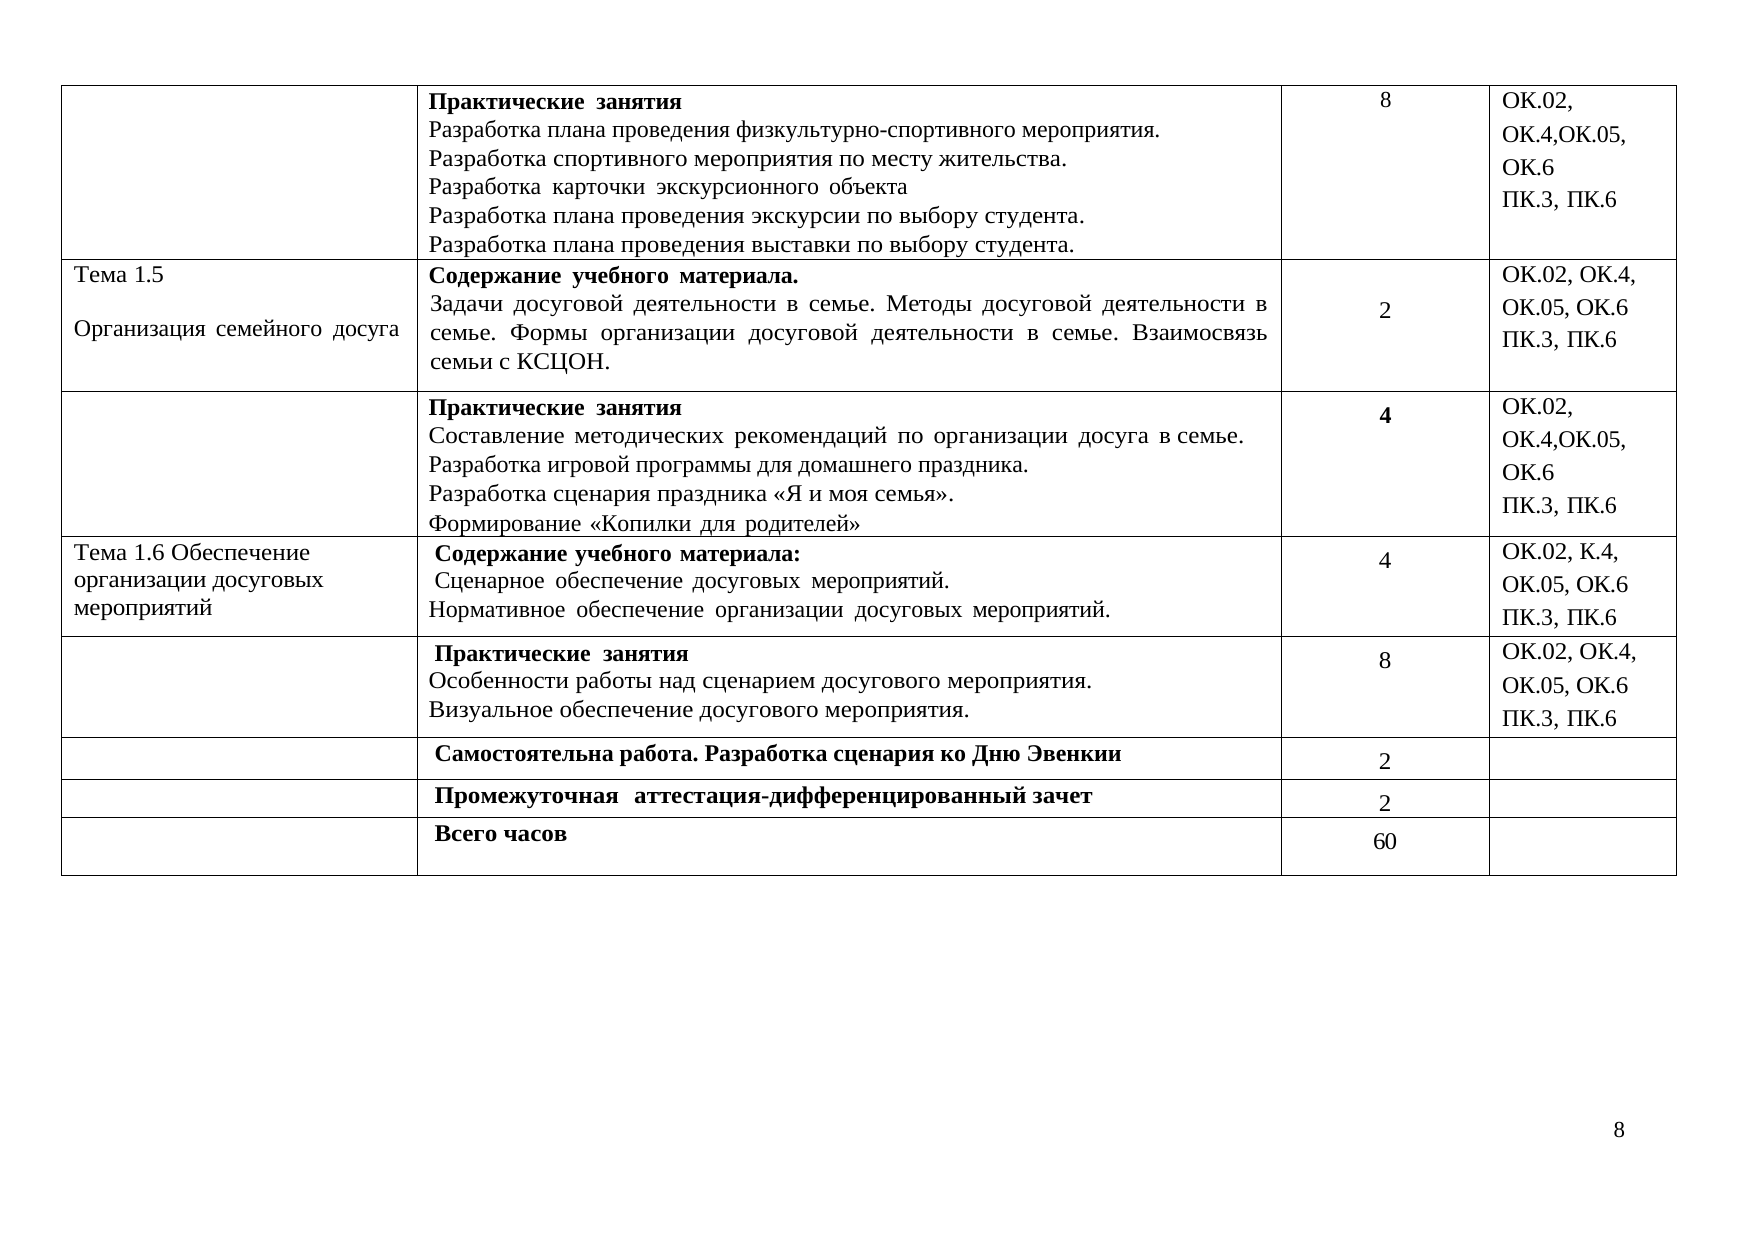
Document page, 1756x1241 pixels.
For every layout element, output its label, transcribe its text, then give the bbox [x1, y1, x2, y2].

table_cell ОК.02, ОК.4, ОК.05, ОК.6 ПК.3, ПК.6 [1490, 637, 1676, 737]
table_cell Самостоятельна работа. Разработка сценария ко Дню Эвенкии [418, 738, 1281, 779]
table_header 8 [1282, 86, 1489, 259]
table_cell 2 [1282, 780, 1489, 817]
table_cell 2 [1282, 260, 1489, 391]
table_cell Содержание учебного материала: Сценарное обеспечение досуговых мероприятий. Нормативное обеспечение организации досуговых мероприятий. [418, 537, 1281, 636]
table_cell [62, 780, 417, 817]
table_cell Всего часов [418, 818, 1281, 874]
table_cell 60 [1282, 818, 1489, 874]
table_cell [1490, 738, 1676, 779]
table_header Практические занятия Разработка плана проведения физкультурно-спортивного мероприятия. Разработка спортивного мероприятия по месту жительства. Разработка карточки экскурсионного объекта Разработка плана проведения экскурсии по выбору студента. Разработка плана проведения выставки по выбору студента. [418, 86, 1281, 259]
table_header [62, 86, 417, 259]
table_cell [62, 637, 417, 737]
table_cell [62, 738, 417, 779]
table_cell Тема 1.6 Обеспечение организации досуговых мероприятий [62, 537, 417, 636]
table_cell 8 [1282, 637, 1489, 737]
table_cell ОК.02, ОК.4, ОК.05, ОК.6 ПК.3, ПК.6 [1490, 260, 1676, 391]
table_header ОК.02, ОК.4,ОК.05, ОК.6 ПК.3, ПК.6 [1490, 86, 1676, 259]
table_cell Содержание учебного материала. Задачи досуговой деятельности в семье. Методы досуговой деятельности в семье. Формы организации досуговой деятельности в семье. Взаимосвязь семьи с КСЦОН. [418, 260, 1281, 391]
table_cell [1490, 780, 1676, 817]
table_cell [62, 392, 417, 536]
table_cell 4 [1282, 392, 1489, 536]
table_cell Тема 1.5 Организация семейного досуга [62, 260, 417, 391]
table_cell 2 [1282, 738, 1489, 779]
table_cell 4 [1282, 537, 1489, 636]
table_cell Практические занятия Особенности работы над сценарием досугового мероприятия. Визуальное обеспечение досугового мероприятия. [418, 637, 1281, 737]
table_cell [62, 818, 417, 874]
table_cell Промежуточная аттестация-дифференцированный зачет [418, 780, 1281, 817]
table_cell ОК.02, ОК.4,ОК.05, ОК.6 ПК.3, ПК.6 [1490, 392, 1676, 536]
table_cell ОК.02, К.4, ОК.05, ОК.6 ПК.3, ПК.6 [1490, 537, 1676, 636]
table_cell Практические занятия Составление методических рекомендаций по организации досуга в семье. Разработка игровой программы для домашнего праздника. Разработка сценария праздника «Я и моя семья». Формирование «Копилки для родителей» [418, 392, 1281, 536]
table_cell [1490, 818, 1676, 874]
